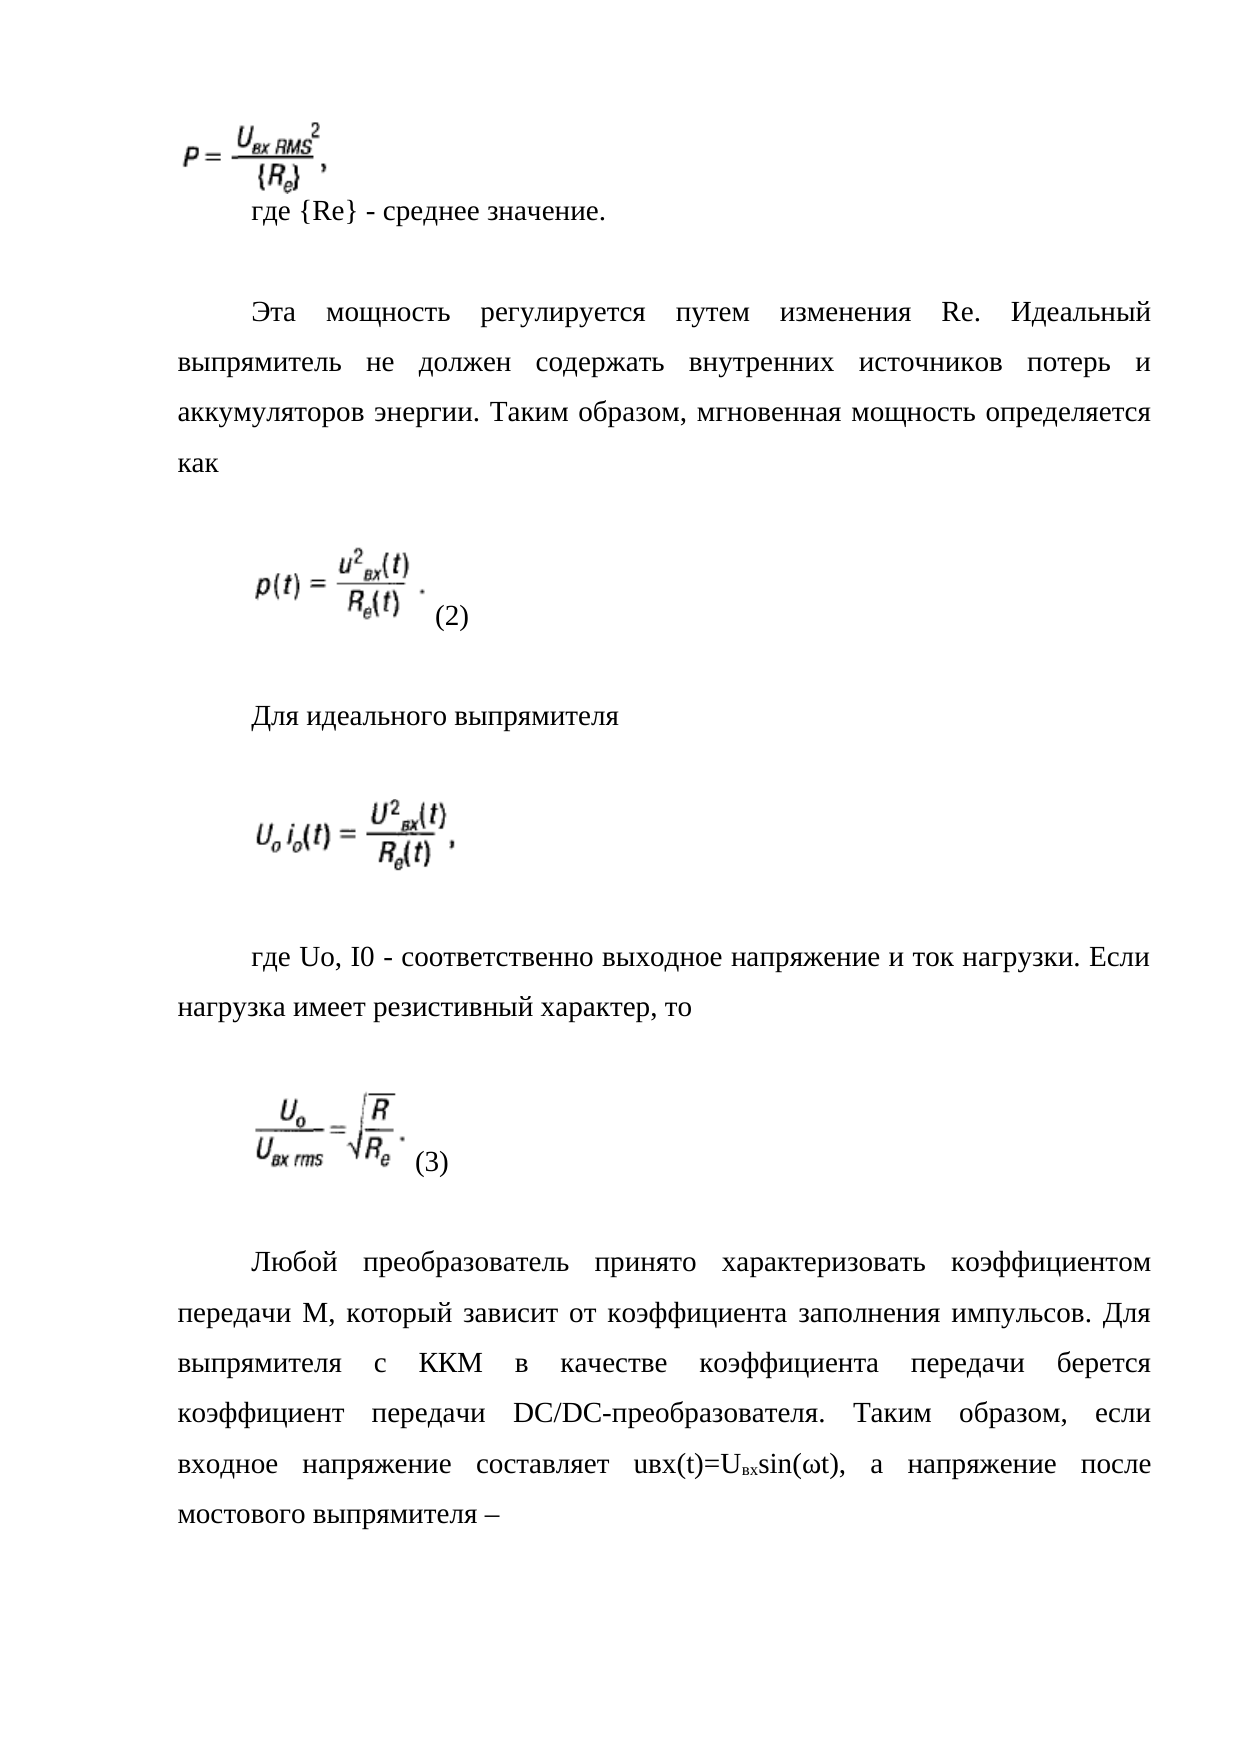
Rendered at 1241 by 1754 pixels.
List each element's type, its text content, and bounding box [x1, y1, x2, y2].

text Для идеального выпрямителя [177, 698, 1152, 732]
text где Uo, I0 - соответственно выходное напряжение и ток нагрузки. Если нагрузка имеет резистивный характер, то [177, 939, 1152, 1023]
picture [177, 118, 331, 194]
text Эта мощность регулируется путем изменения Re. Идеальный выпрямитель не должен содержать внутренних источников потерь и аккумуляторов энергии. Таким образом, мгновенная мощность определяется как [177, 294, 1152, 478]
text (2) [177, 545, 1152, 631]
text Любой преобразователь принято характеризовать коэффициентом передачи М, который зависит от коэффициента заполнения импульсов. Для выпрямителя с ККМ в качестве коэффициента передачи берется коэффициент передачи DC/DC-преобразователя. Таким образом, если входное напряжение составляет uвх(t)=Uвхsin(ωt), а напряжение после мостового выпрямителя – [177, 1244, 1152, 1530]
picture [251, 799, 459, 875]
text где {Rе} - среднее значение. [177, 193, 1152, 227]
picture [251, 1089, 408, 1172]
picture [251, 545, 428, 626]
text (3) [177, 1090, 1152, 1177]
